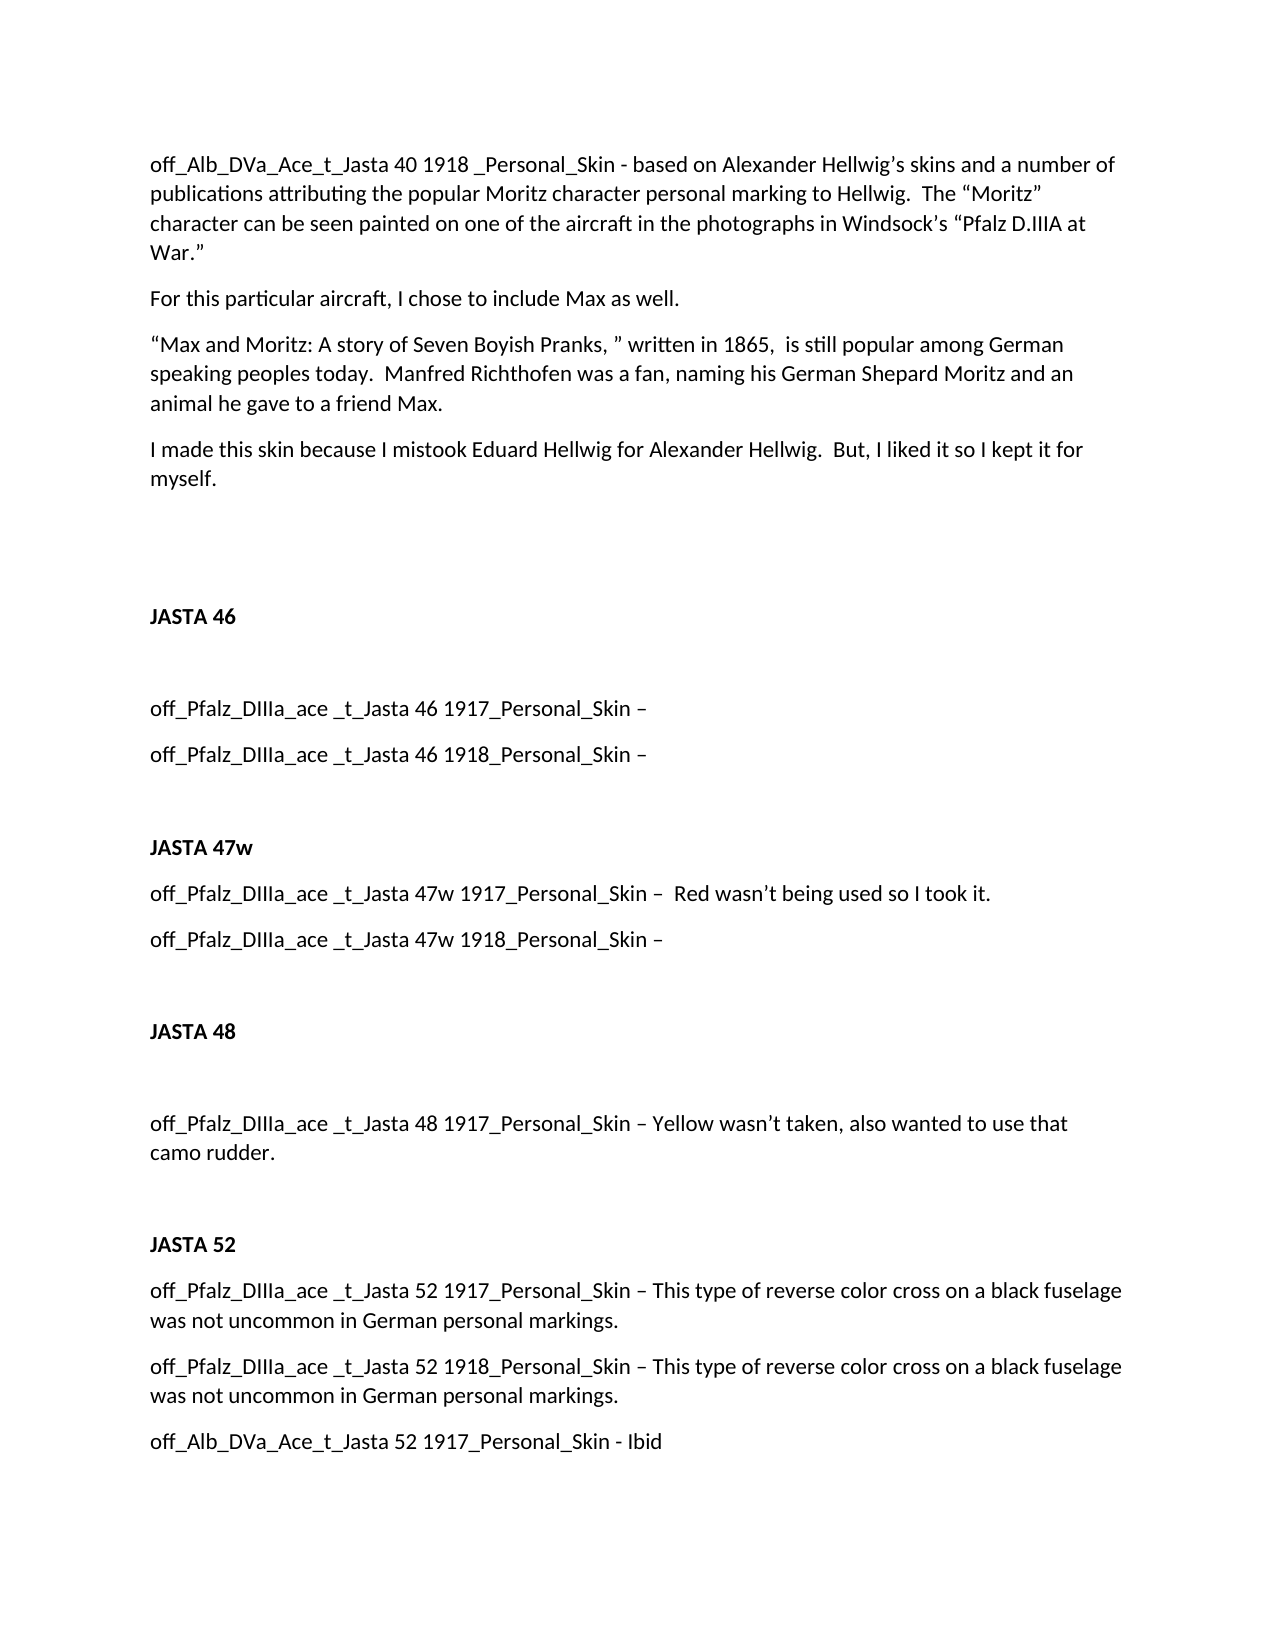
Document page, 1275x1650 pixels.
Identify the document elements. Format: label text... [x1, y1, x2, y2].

text off_Pfalz_DIIIa_ace _t_Jasta 46 1917_Personal_Skin – [150, 694, 1125, 723]
text JASTA 48 [150, 1017, 1125, 1045]
text JASTA 46 [150, 602, 1125, 631]
text “Max and Moritz: A story of Seven Boyish Pranks, ” written in 1865, is still popular among German speaking peoples today. Manfred Richthofen was a fan, naming his German Shepard Moritz and an animal he gave to a friend Max. [150, 330, 1125, 417]
text off_Pfalz_DIIIa_ace _t_Jasta 52 1918_Personal_Skin – This type of reverse color cross on a black fuselage was not uncommon in German personal markings. [150, 1352, 1125, 1409]
text off_Alb_DVa_Ace_t_Jasta 52 1917_Personal_Skin - Ibid [150, 1427, 1125, 1455]
text I made this skin because I mistook Eduard Hellwig for Alexander Hellwig. But, I liked it so I kept it for myself. [150, 435, 1125, 492]
text off_Pfalz_DIIIa_ace _t_Jasta 47w 1918_Personal_Skin – [150, 925, 1125, 953]
text off_Pfalz_DIIIa_ace _t_Jasta 52 1917_Personal_Skin – This type of reverse color cross on a black fuselage was not uncommon in German personal markings. [150, 1276, 1125, 1334]
text For this particular aircraft, I chose to include Max as well. [150, 284, 1125, 312]
text off_Pfalz_DIIIa_ace _t_Jasta 48 1917_Personal_Skin – Yellow wasn’t taken, also wanted to use that camo rudder. [150, 1109, 1125, 1166]
text JASTA 47w [150, 833, 1125, 861]
text JASTA 52 [150, 1230, 1125, 1258]
text off_Pfalz_DIIIa_ace _t_Jasta 47w 1917_Personal_Skin – Red wasn’t being used so I took it. [150, 879, 1125, 907]
text off_Alb_DVa_Ace_t_Jasta 40 1918 _Personal_Skin - based on Alexander Hellwig’s skins and a number of publications attributing the popular Moritz character personal marking to Hellwig. The “Moritz” character can be seen painted on one of the aircraft in the photographs in Windsock’s “Pfalz D.IIIA at War.” [150, 150, 1125, 266]
text off_Pfalz_DIIIa_ace _t_Jasta 46 1918_Personal_Skin – [150, 741, 1125, 769]
